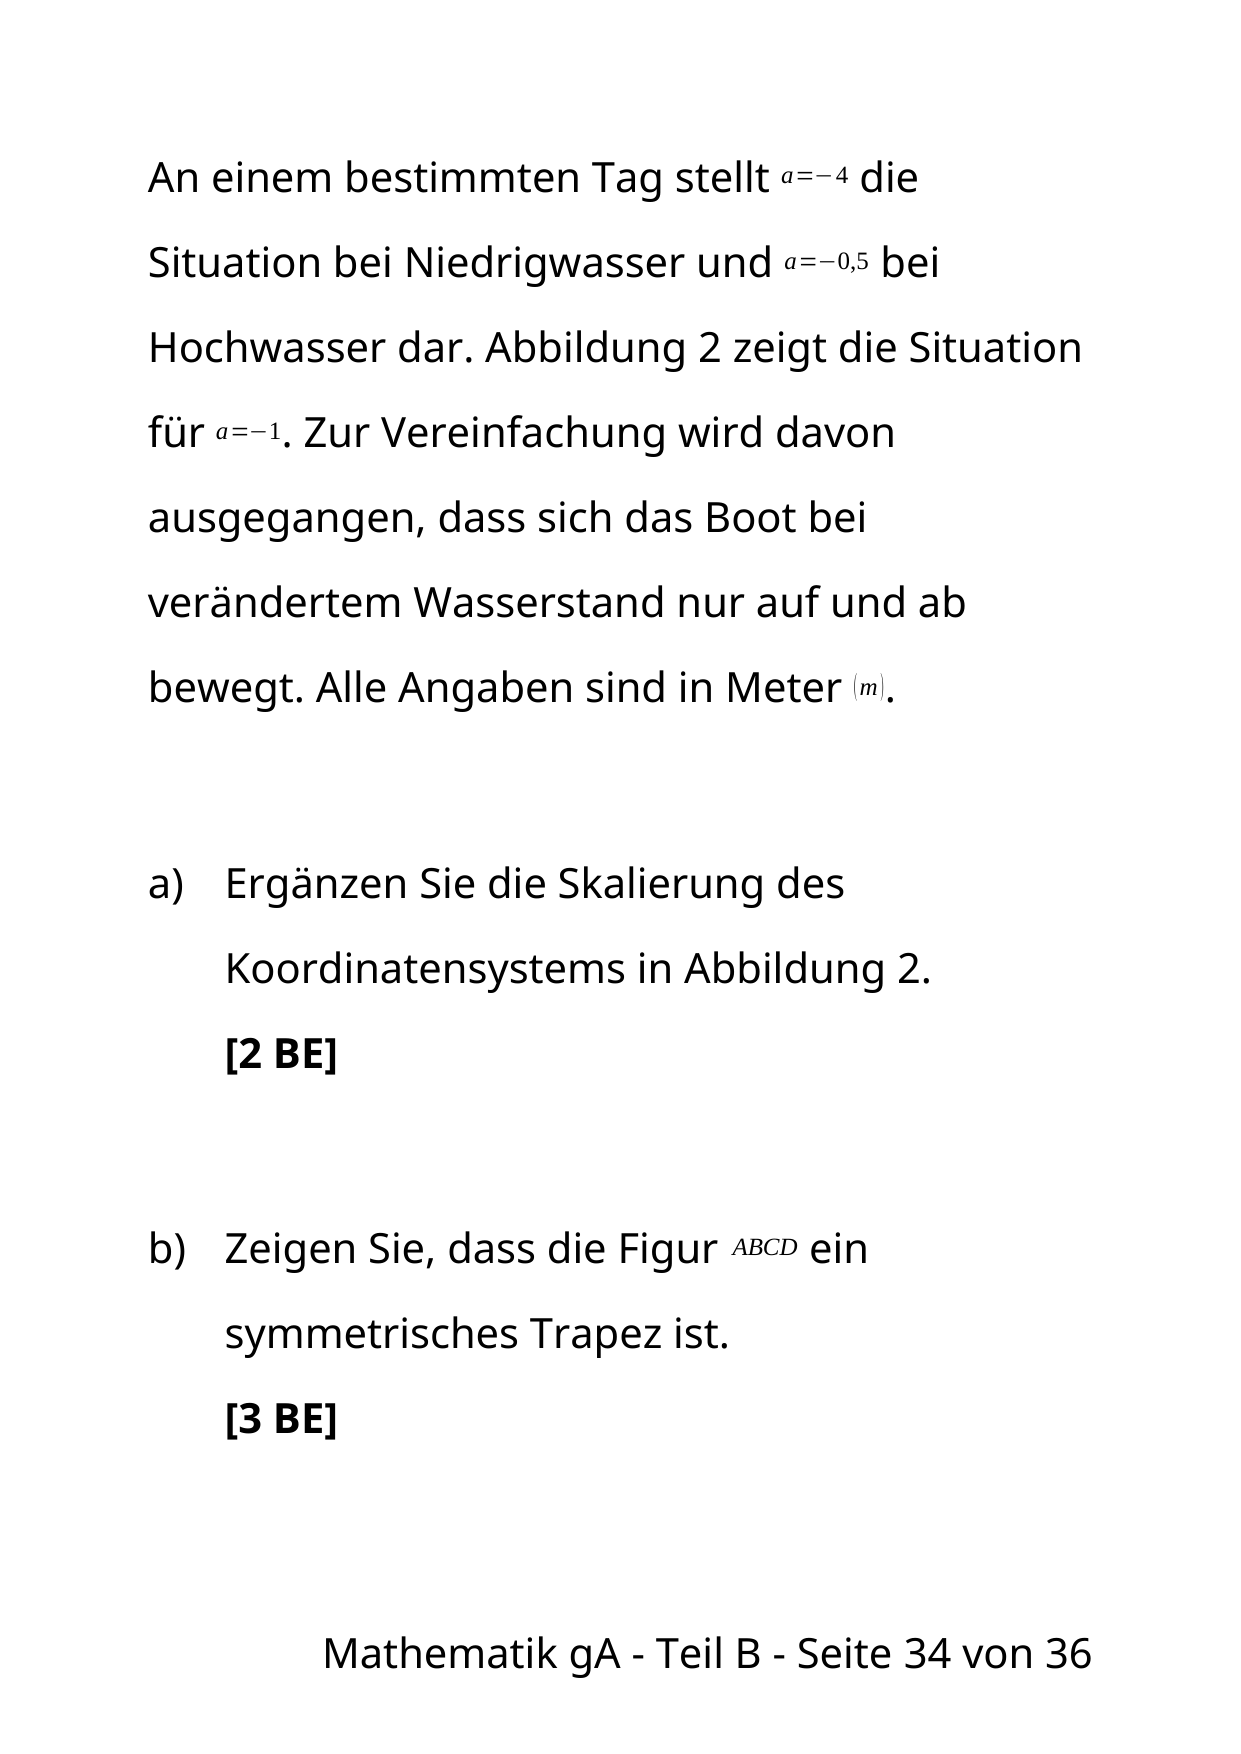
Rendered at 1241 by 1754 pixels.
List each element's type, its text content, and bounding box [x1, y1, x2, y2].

list a) Ergänzen Sie die Skalierung des Koordinatensystems in Abbildung 2. [2 BE] [148, 853, 1093, 1080]
list b) Zeigen Sie, dass die Figur ein symmetrisches Trapez ist. [3 BE] [148, 1219, 1093, 1446]
text An einem bestimmten Tag stellt die Situation bei Niedrigwasser und bei Hochwasser dar. Abbildung 2 zeigt die Situation für . Zur Vereinfachung wird davon ausgegangen, dass sich das Boot bei verändertem Wasserstand nur auf und ab bewegt. Alle Angaben sind in Meter . [148, 148, 1093, 715]
